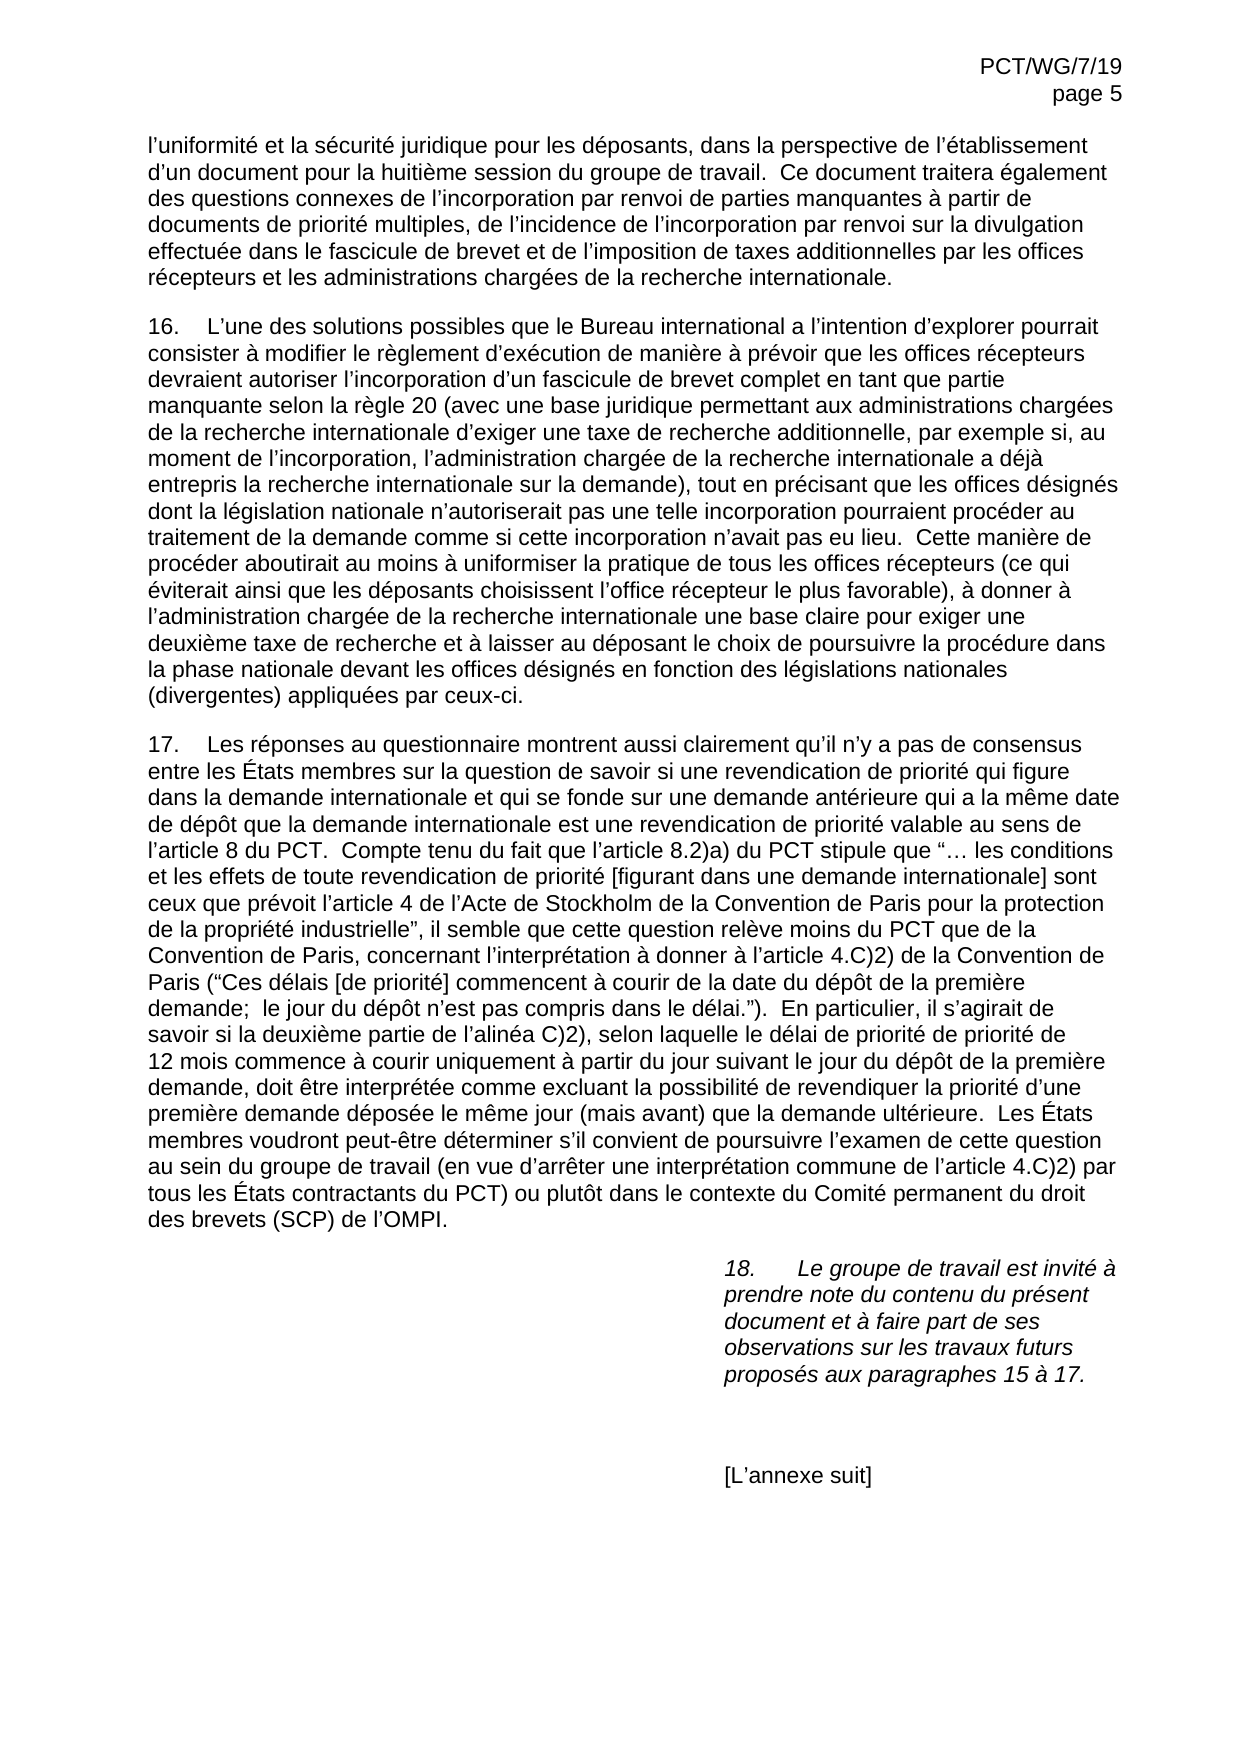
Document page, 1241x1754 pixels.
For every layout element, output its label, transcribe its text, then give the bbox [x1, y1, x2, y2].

text L’une des solutions possibles que le Bureau international a l’intention d’explorer pourrait consister à modifier le règlement d’exécution de manière à prévoir que les offices récepteurs devraient autoriser l’incorporation d’un fascicule de brevet complet en tant que partie manquante selon la règle 20 (avec une base juridique permettant aux administrations chargées de la recherche internationale d’exiger une taxe de recherche additionnelle, par exemple si, au moment de l’incorporation, l’administration chargée de la recherche internationale a déjà entrepris la recherche internationale sur la demande), tout en précisant que les offices désignés dont la législation nationale n’autoriserait pas une telle incorporation pourraient procéder au traitement de la demande comme si cette incorporation n’avait pas eu lieu. Cette manière de procéder aboutirait au moins à uniformiser la pratique de tous les offices récepteurs (ce qui éviterait ainsi que les déposants choisissent l’office récepteur le plus favorable), à donner à l’administration chargée de la recherche internationale une base claire pour exiger une deuxième taxe de recherche et à laisser au déposant le choix de poursuivre la procédure dans la phase nationale devant les offices désignés en fonction des législations nationales (divergentes) appliquées par ceux-ci. [148, 313, 1122, 708]
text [148, 132, 1122, 290]
text Le groupe de travail est invité à prendre note du contenu du présent document et à faire part de ses observations sur les travaux futurs proposés aux paragraphes 15 à 17. [724, 1255, 1122, 1387]
text Les réponses au questionnaire montrent aussi clairement qu’il n’y a pas de consensus entre les États membres sur la question de savoir si une revendication de priorité qui figure dans la demande internationale et qui se fonde sur une demande antérieure qui a la même date de dépôt que la demande internationale est une revendication de priorité valable au sens de l’article 8 du PCT. Compte tenu du fait que l’article 8.2)a) du PCT stipule que “… les conditions et les effets de toute revendication de priorité [figurant dans une demande internationale] sont ceux que prévoit l’article 4 de l’Acte de Stockholm de la Convention de Paris pour la protection de la propriété industrielle”, il semble que cette question relève moins du PCT que de la Convention de Paris, concernant l’interprétation à donner à l’article 4.C)2) de la Convention de Paris (“Ces délais [de priorité] commencent à courir de la date du dépôt de la première demande; le jour du dépôt n’est pas compris dans le délai.”). En particulier, il s’agirait de savoir si la deuxième partie de l’alinéa C)2), selon laquelle le délai de priorité de priorité de 12 mois commence à courir uniquement à partir du jour suivant le jour du dépôt de la première demande, doit être interprétée comme excluant la possibilité de revendiquer la priorité d’une première demande déposée le même jour (mais avant) que la demande ultérieure. Les États membres voudront peut-être déterminer s’il convient de poursuivre l’examen de cette question au sein du groupe de travail (en vue d’arrêter une interprétation commune de l’article 4.C)2) par tous les États contractants du PCT) ou plutôt dans le contexte du Comité permanent du droit des brevets (SCP) de l’OMPI. [148, 731, 1122, 1232]
text [L’annexe suit] [724, 1462, 1122, 1489]
